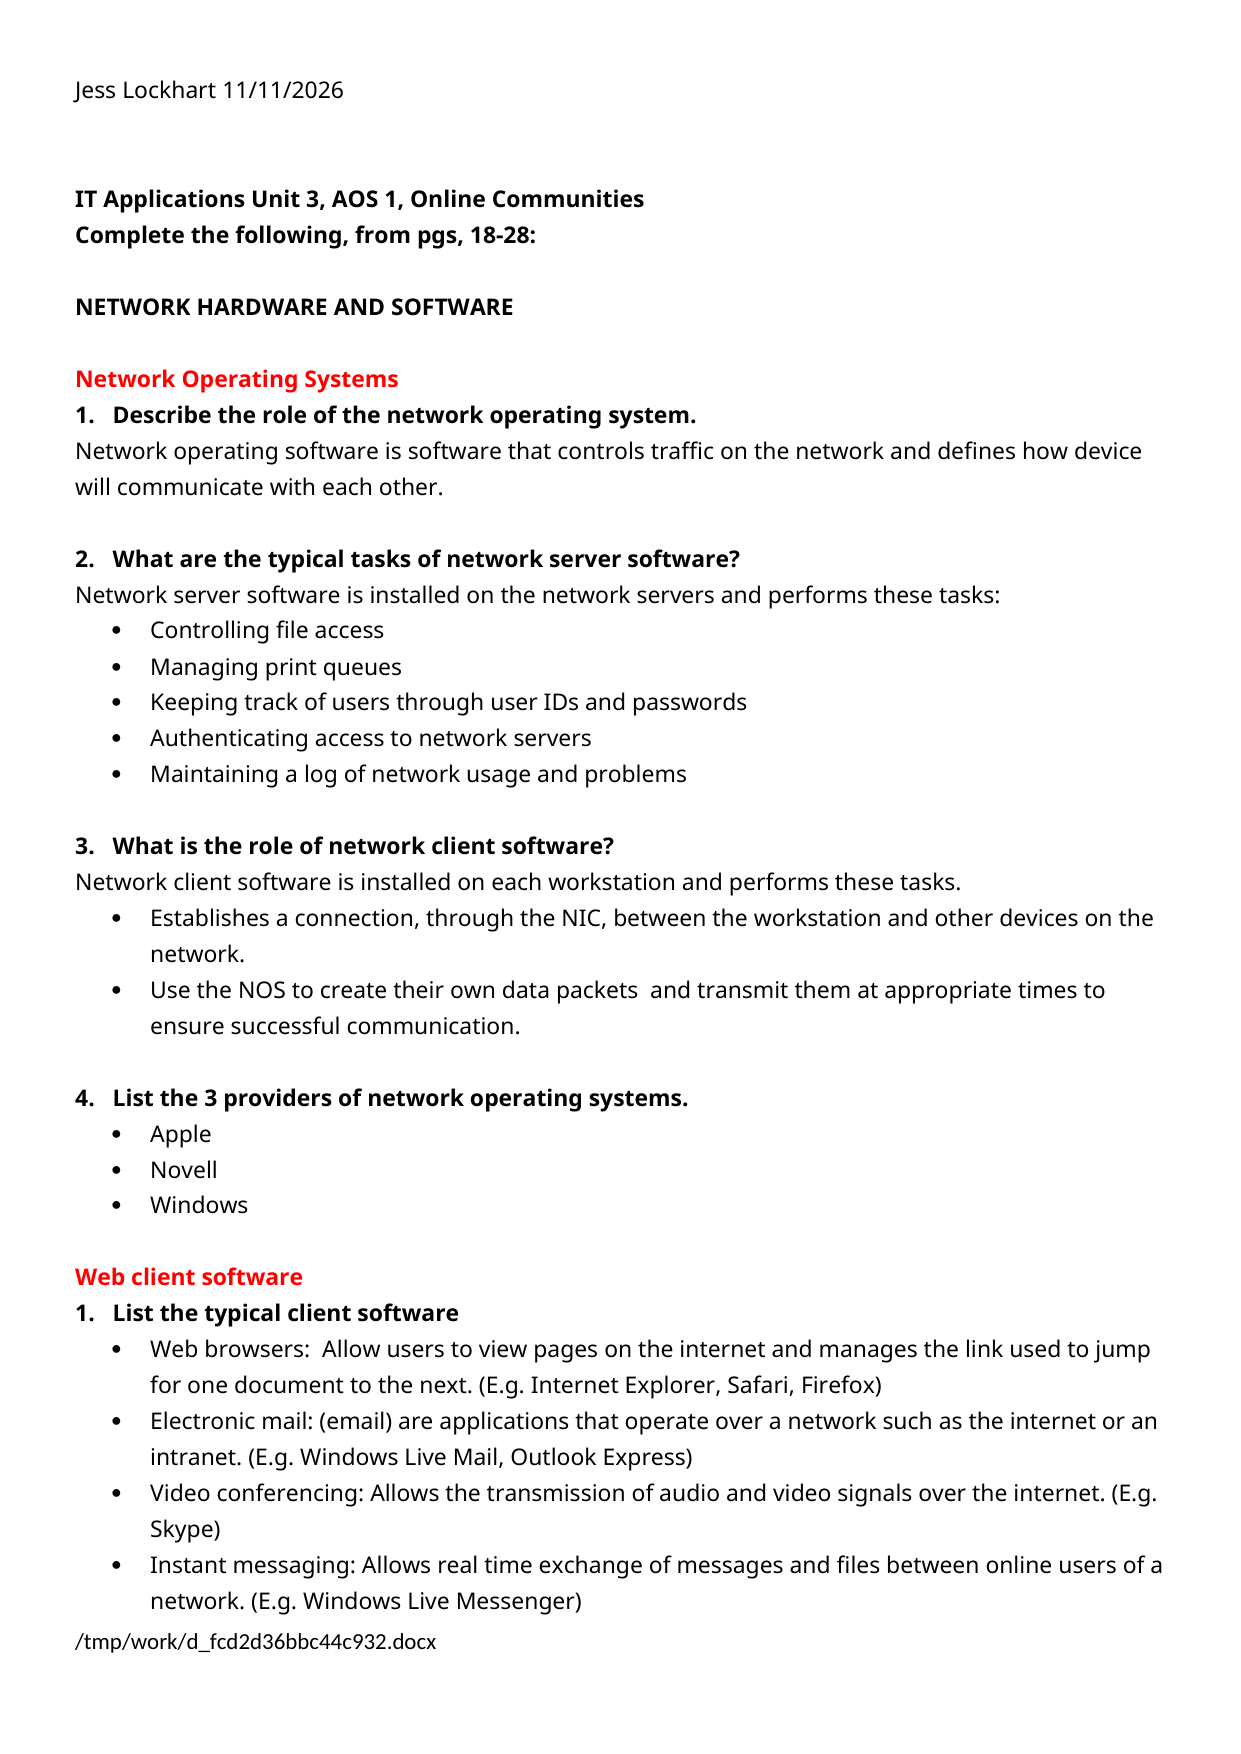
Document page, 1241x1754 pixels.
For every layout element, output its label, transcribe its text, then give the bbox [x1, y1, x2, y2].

list Keeping track of users through user IDs and passwords [112, 686, 1165, 718]
list Web browsers: Allow users to view pages on the internet and manages the link used to jump for one document to the next. (E.g. Internet Explorer, Safari, Firefox) [112, 1333, 1165, 1400]
list Authenticating access to network servers [112, 722, 1165, 753]
list Controlling file access [112, 614, 1165, 646]
list Novell [112, 1153, 1165, 1185]
list Describe the role of the network operating system. [75, 399, 1165, 430]
list Managing print queues [112, 650, 1165, 682]
list What are the typical tasks of network server software? [75, 543, 1165, 574]
text Web client software [75, 1261, 1165, 1293]
list NETWORK HARDWARE AND SOFTWARE [75, 291, 1165, 322]
text Network operating software is software that controls traffic on the network and defines how device will communicate with each other. [75, 435, 1165, 502]
text Network server software is installed on the network servers and performs these tasks: [75, 578, 1165, 610]
list Use the NOS to create their own data packets and transmit them at appropriate times to ensure successful communication. [112, 974, 1165, 1041]
list Instant messaging: Allows real time exchange of messages and files between online users of a network. (E.g. Windows Live Messenger) [112, 1549, 1165, 1616]
list List the typical client software [75, 1297, 1165, 1328]
list Establishes a connection, through the NIC, between the workstation and other devices on the network. [112, 902, 1165, 969]
list What is the role of network client software? [75, 830, 1165, 861]
list List the 3 providers of network operating systems. [75, 1082, 1165, 1113]
list Windows [112, 1189, 1165, 1221]
list Maintaining a log of network usage and problems [112, 758, 1165, 789]
list Electronic mail: (email) are applications that operate over a network such as the internet or an intranet. (E.g. Windows Live Mail, Outlook Express) [112, 1405, 1165, 1472]
list Video conferencing: Allows the transmission of audio and video signals over the internet. (E.g. Skype) [112, 1477, 1165, 1544]
text Network client software is installed on each workstation and performs these tasks. [75, 866, 1165, 897]
list Apple [112, 1118, 1165, 1149]
text IT Applications Unit 3, AOS 1, Online Communities [75, 183, 1165, 214]
text Network Operating Systems [75, 363, 1165, 394]
list Complete the following, from pgs, 18-28: [75, 219, 1165, 250]
